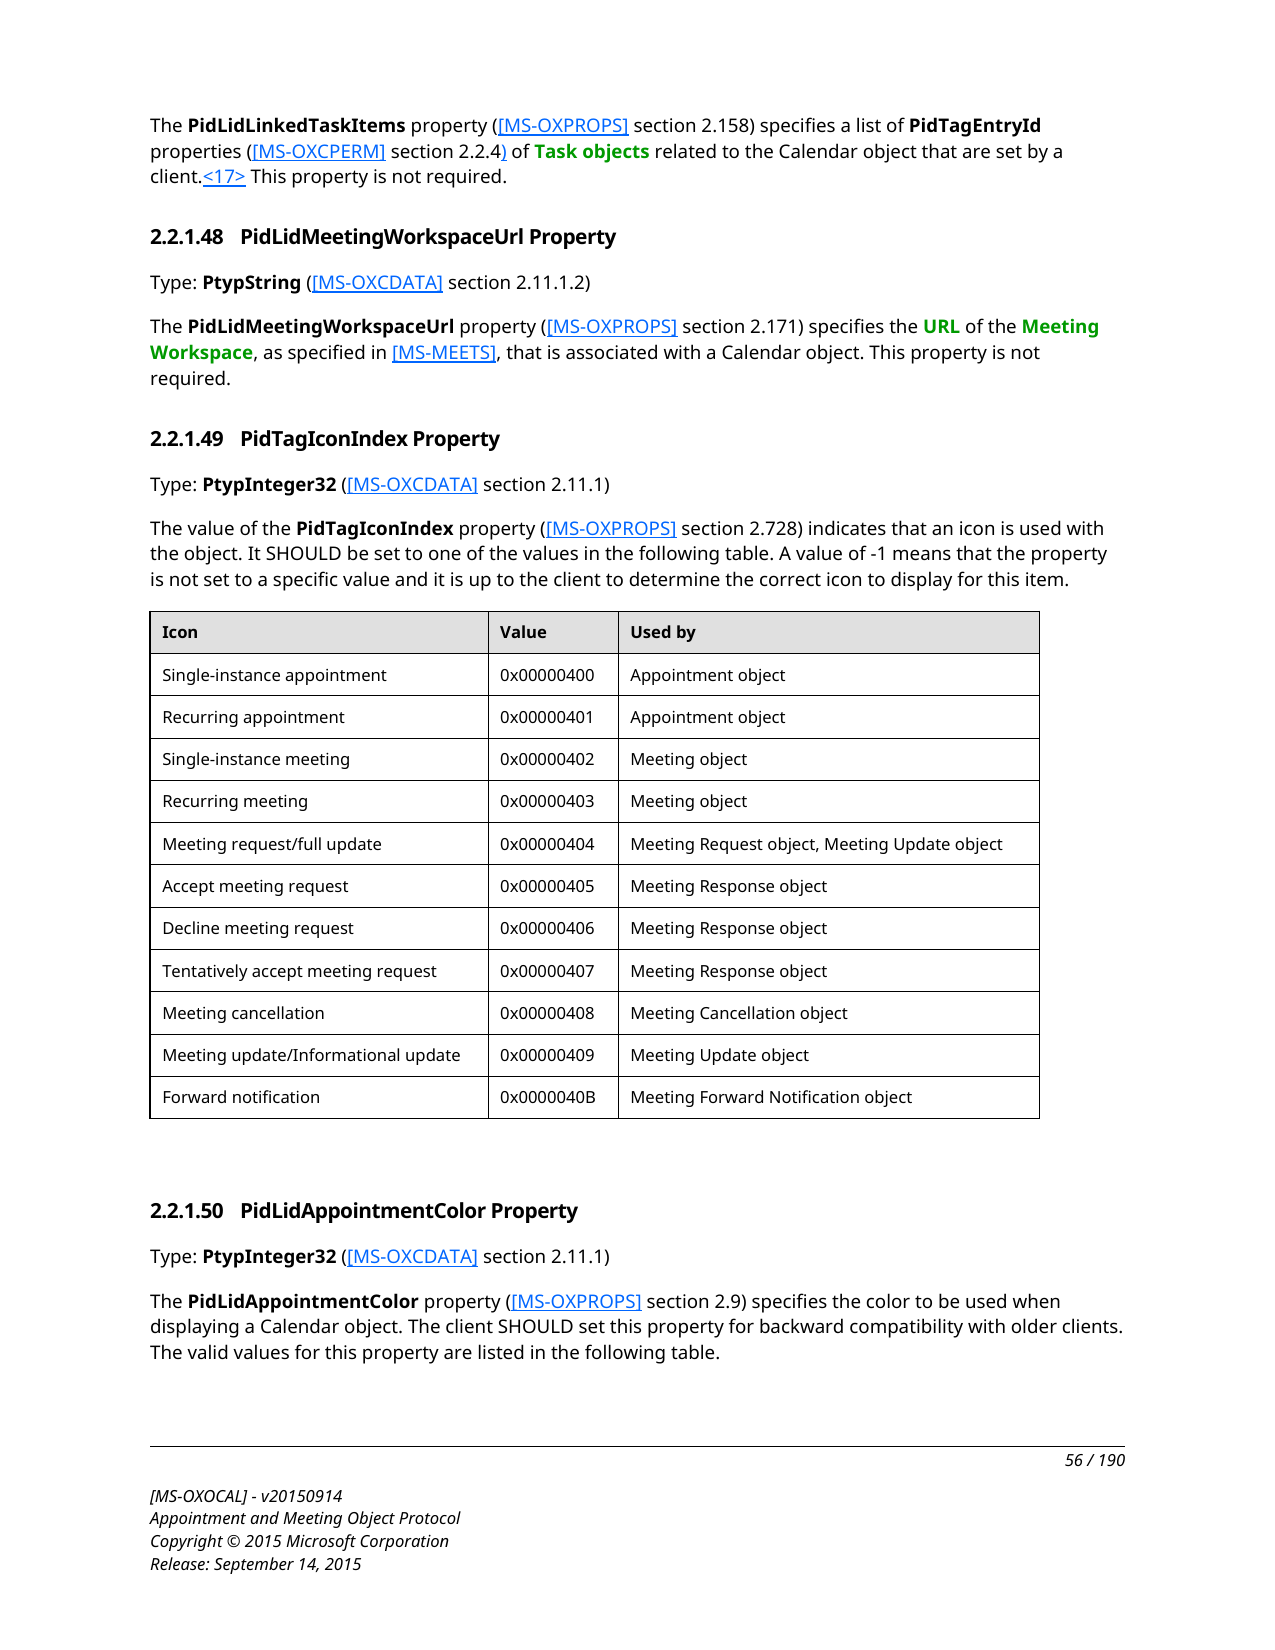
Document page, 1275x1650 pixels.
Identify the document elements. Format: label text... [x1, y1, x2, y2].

text The PidLidAppointmentColor property ([MS-OXPROPS] section 2.9) specifies the color to be used when displaying a Calendar object. The client SHOULD set this property for backward compatibility with older clients. The valid values for this property are listed in the following table. [150, 1288, 1125, 1365]
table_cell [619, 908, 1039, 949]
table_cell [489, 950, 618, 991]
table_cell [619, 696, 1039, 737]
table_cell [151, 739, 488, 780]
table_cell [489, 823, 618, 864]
subtitle PidLidAppointmentColor Property [150, 1197, 1125, 1225]
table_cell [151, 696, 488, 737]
text Type: PtypInteger32 ([MS-OXCDATA] section 2.11.1) [150, 1244, 1125, 1269]
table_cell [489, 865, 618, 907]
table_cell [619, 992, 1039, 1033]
text The PidLidMeetingWorkspaceUrl property ([MS-OXPROPS] section 2.171) specifies the URL of the Meeting Workspace, as specified in [MS-MEETS], that is associated with a Calendar object. This property is not required. [150, 314, 1125, 390]
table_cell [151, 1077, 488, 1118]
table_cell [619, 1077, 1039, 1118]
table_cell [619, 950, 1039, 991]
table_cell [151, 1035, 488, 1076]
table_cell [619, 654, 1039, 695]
text The value of the PidTagIconIndex property ([MS-OXPROPS] section 2.728) indicates that an icon is used with the object. It SHOULD be set to one of the values in the following table. A value of -1 means that the property is not set to a specific value and it is up to the client to determine the correct icon to display for this item. [150, 515, 1125, 592]
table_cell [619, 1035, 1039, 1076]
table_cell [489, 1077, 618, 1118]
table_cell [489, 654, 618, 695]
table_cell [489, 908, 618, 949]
subtitle PidTagIconIndex Property [150, 424, 1125, 452]
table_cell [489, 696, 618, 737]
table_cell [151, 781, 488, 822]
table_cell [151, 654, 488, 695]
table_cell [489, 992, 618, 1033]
text Type: PtypInteger32 ([MS-OXCDATA] section 2.11.1) [150, 471, 1125, 496]
text The PidLidLinkedTaskItems property ([MS-OXPROPS] section 2.158) specifies a list of PidTagEntryId properties ([MS-OXCPERM] section 2.2.4) of Task objects related to the Calendar object that are set by a client.<17> This property is not required. [150, 112, 1125, 189]
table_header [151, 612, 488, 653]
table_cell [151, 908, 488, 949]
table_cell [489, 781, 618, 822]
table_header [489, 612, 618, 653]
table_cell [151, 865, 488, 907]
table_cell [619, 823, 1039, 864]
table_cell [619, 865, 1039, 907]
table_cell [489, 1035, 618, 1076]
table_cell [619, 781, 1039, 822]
subtitle PidLidMeetingWorkspaceUrl Property [150, 222, 1125, 251]
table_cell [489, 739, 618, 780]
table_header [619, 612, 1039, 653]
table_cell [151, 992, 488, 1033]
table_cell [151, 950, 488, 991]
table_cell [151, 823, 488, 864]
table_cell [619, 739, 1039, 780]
text Type: PtypString ([MS-OXCDATA] section 2.11.1.2) [150, 269, 1125, 295]
